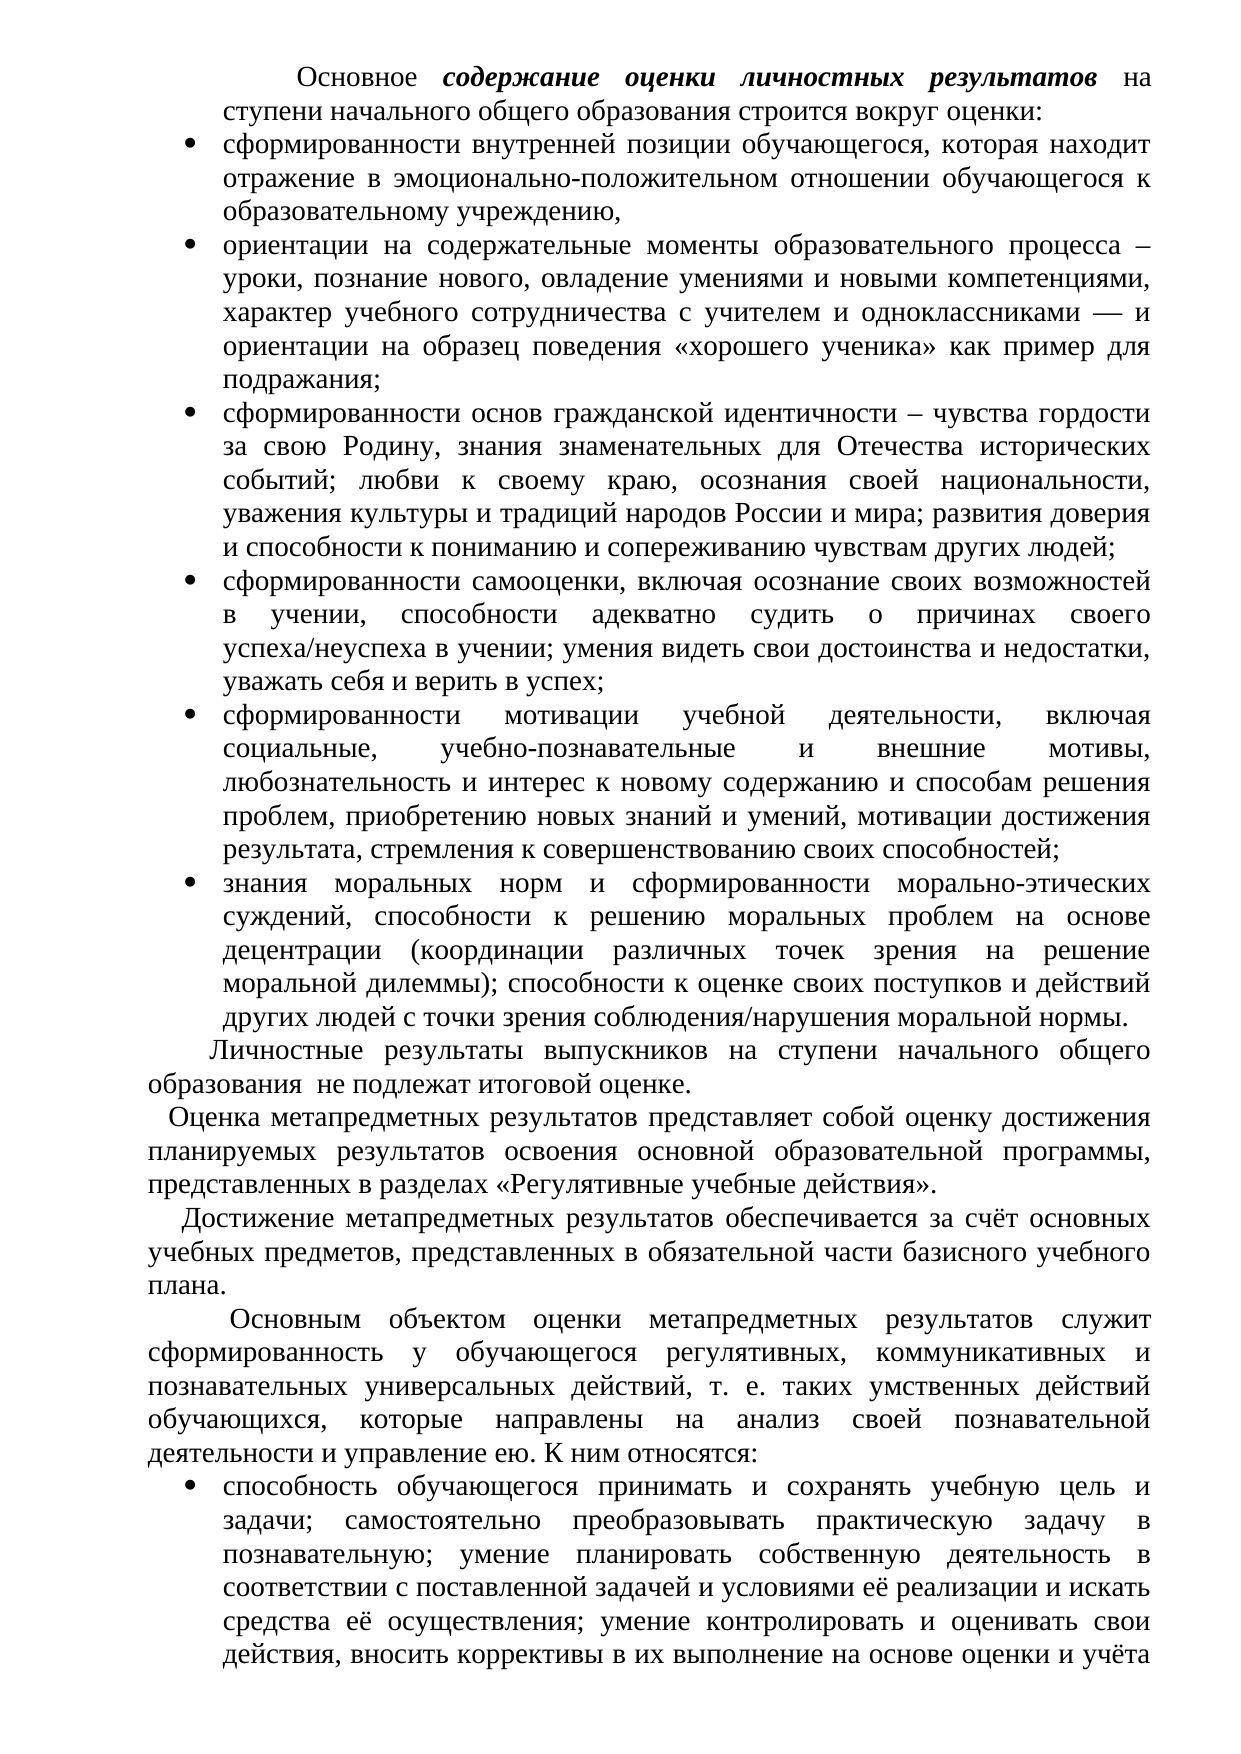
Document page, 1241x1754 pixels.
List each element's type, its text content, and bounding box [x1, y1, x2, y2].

text Основное содержание оценки личностных результатов на ступени начального общего образования строится вокруг оценки: [223, 59, 1151, 126]
list ориентации на содержательные моменты образовательного процесса – уроки, познание нового, овладение умениями и новыми компетенциями, характер учебного сотрудничества с учителем и одноклассниками — и ориентации на образец поведения «хорошего ученика» как пример для подражания; [185, 227, 1151, 395]
list сформированности основ гражданской идентичности – чувства гордости за свою Родину, знания знаменательных для Отечества исторических событий; любви к своему краю, осознания своей национальности, уважения культуры и традиций народов России и мира; развития доверия и способности к пониманию и сопереживанию чувствам других людей; [185, 395, 1151, 563]
text Достижение метапредметных результатов обеспечивается за счёт основных учебных предметов, представленных в обязательной части базисного учебного плана. [148, 1200, 1151, 1301]
text Личностные результаты выпускников на ступени начального общего образования не подлежат итоговой оценке. [148, 1032, 1151, 1099]
list знания моральных норм и сформированности морально-этических суждений, способности к решению моральных проблем на основе децентрации (координации различных точек зрения на решение моральной дилеммы); способности к оценке своих поступков и действий других людей с точки зрения соблюдения/нарушения моральной нормы. [185, 865, 1151, 1032]
list сформированности самооценки, включая осознание своих возможностей в учении, способности адекватно судить о причинах своего успеха/неуспеха в учении; умения видеть свои достоинства и недостатки, уважать себя и верить в успех; [185, 563, 1151, 697]
list сформированности мотивации учебной деятельности, включая социальные, учебно-познавательные и внешние мотивы, любознательность и интерес к новому содержанию и способам решения проблем, приобретению новых знаний и умений, мотивации достижения результата, стремления к совершенствованию своих способностей; [185, 697, 1151, 865]
text Основным объектом оценки метапредметных результатов служит сформированность у обучающегося регулятивных, коммуникативных и познавательных универсальных действий, т. е. таких умственных действий обучающихся, которые направлены на анализ своей познавательной деятельности и управление ею. К ним относятся: [148, 1301, 1151, 1468]
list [185, 1468, 1151, 1670]
list сформированности внутренней позиции обучающегося, которая находит отражение в эмоционально-положительном отношении обучающегося к образовательному учреждению, [185, 126, 1151, 227]
text Оценка метапредметных результатов представляет собой оценку достижения планируемых результатов освоения основной образовательной программы, представленных в разделах «Регулятивные учебные действия». [148, 1099, 1151, 1200]
